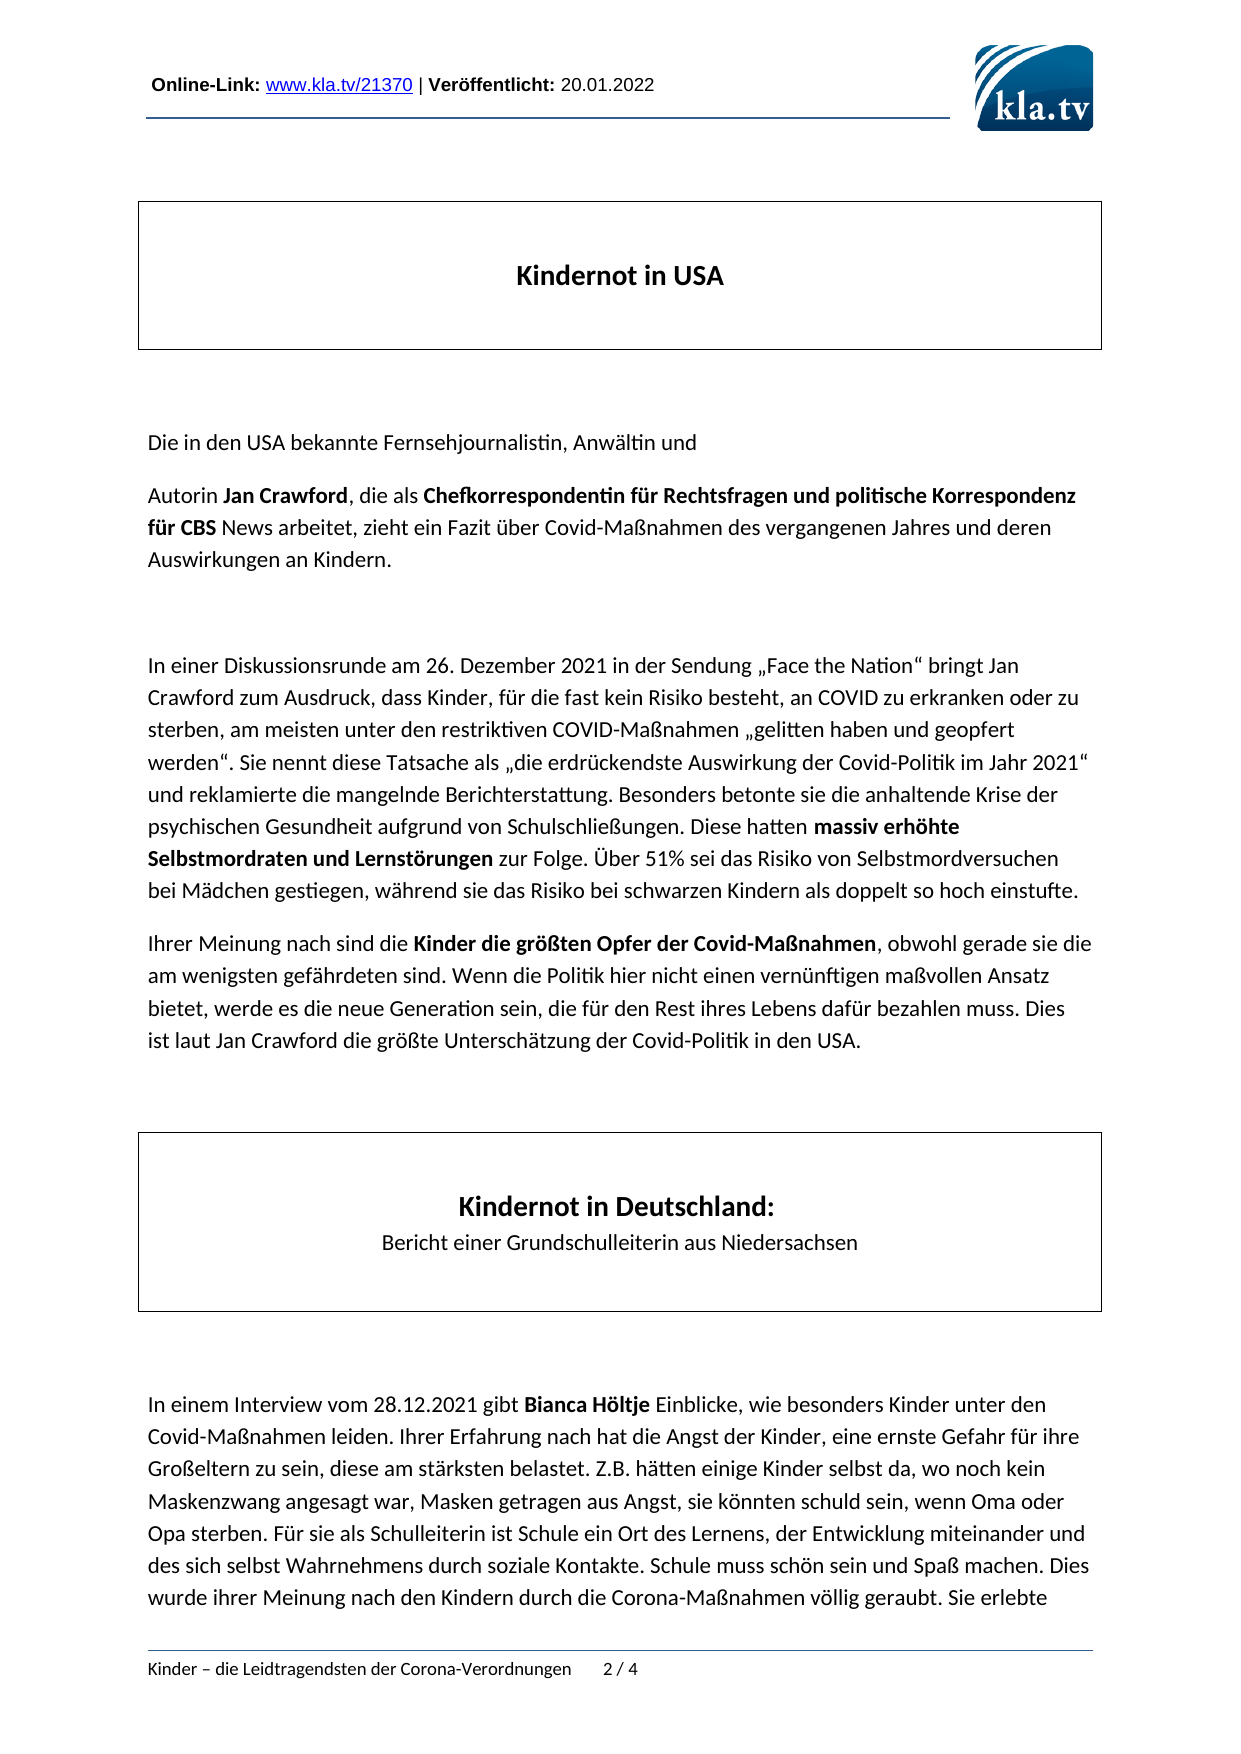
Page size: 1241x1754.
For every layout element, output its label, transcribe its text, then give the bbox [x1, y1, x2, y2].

text Autorin Jan Crawford, die als Chefkorrespondentin für Rechtsfragen und politische Korrespondenz für CBS News arbeitet, zieht ein Fazit über Covid-Maßnahmen des vergangenen Jahres und deren Auswirkungen an Kindern. [148, 481, 1093, 573]
text Die in den USA bekannte Fernsehjournalistin, Anwältin und [148, 428, 1093, 456]
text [148, 1390, 1093, 1611]
text Ihrer Meinung nach sind die Kinder die größten Opfer der Covid-Maßnahmen, obwohl gerade sie die am wenigsten gefährdeten sind. Wenn die Politik hier nicht einen vernünftigen maßvollen Ansatz bietet, werde es die neue Generation sein, die für den Rest ihres Lebens dafür bezahlen muss. Dies ist laut Jan Crawford die größte Unterschätzung der Covid-Politik in den USA. [148, 929, 1093, 1054]
text Kindernot in Deutschland: Bericht einer Grundschulleiterin aus Niedersachsen [139, 1185, 1101, 1256]
text Kindernot in USA [139, 254, 1101, 292]
text In einer Diskussionsrunde am 26. Dezember 2021 in der Sendung „Face the Nation“ bringt Jan Crawford zum Ausdruck, dass Kinder, für die fast kein Risiko besteht, an COVID zu erkranken oder zu sterben, am meisten unter den restriktiven COVID-Maßnahmen „gelitten haben und geopfert werden“. Sie nennt diese Tatsache als „die erdrückendste Auswirkung der Covid-Politik im Jahr 2021“ und reklamierte die mangelnde Berichterstattung. Besonders betonte sie die anhaltende Krise der psychischen Gesundheit aufgrund von Schulschließungen. Diese hatten massiv erhöhte Selbstmordraten und Lernstörungen zur Folge. Über 51% sei das Risiko von Selbstmordversuchen bei Mädchen gestiegen, während sie das Risiko bei schwarzen Kindern als doppelt so hoch einstufte. [148, 651, 1093, 904]
